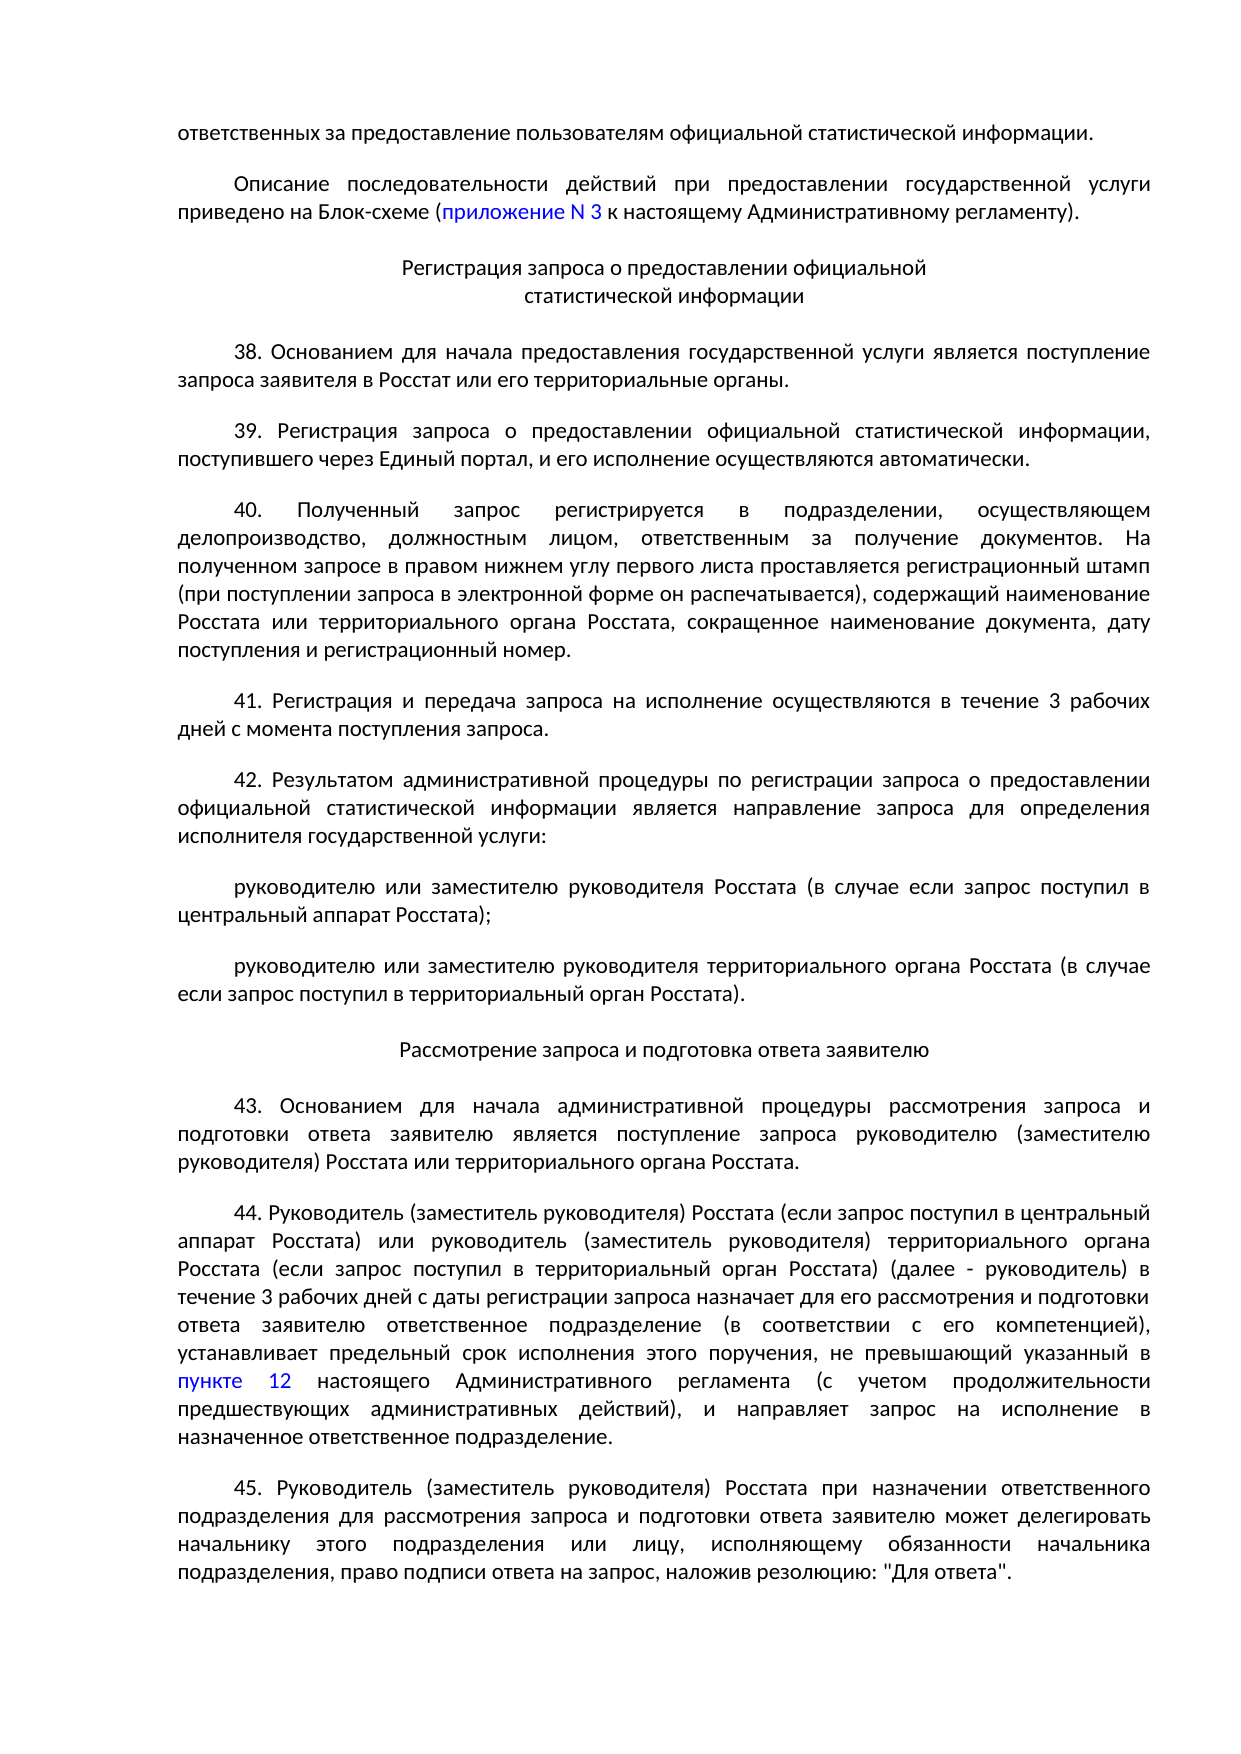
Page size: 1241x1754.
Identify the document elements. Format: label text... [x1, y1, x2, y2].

text 41. Регистрация и передача запроса на исполнение осуществляются в течение 3 рабочих дней с момента поступления запроса. [177, 686, 1152, 742]
text Регистрация запроса о предоставлении официальной [177, 253, 1152, 281]
text 42. Результатом административной процедуры по регистрации запроса о предоставлении официальной статистической информации является направление запроса для определения исполнителя государственной услуги: [177, 765, 1152, 849]
text руководителю или заместителю руководителя Росстата (в случае если запрос поступил в центральный аппарат Росстата); [177, 872, 1152, 928]
text руководителю или заместителю руководителя территориального органа Росстата (в случае если запрос поступил в территориальный орган Росстата). [177, 951, 1152, 1007]
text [177, 118, 1152, 146]
text 43. Основанием для начала административной процедуры рассмотрения запроса и подготовки ответа заявителю является поступление запроса руководителю (заместителю руководителя) Росстата или территориального органа Росстата. [177, 1091, 1152, 1175]
text Рассмотрение запроса и подготовка ответа заявителю [177, 1035, 1152, 1063]
text 38. Основанием для начала предоставления государственной услуги является поступление запроса заявителя в Росстат или его территориальные органы. [177, 337, 1152, 393]
text 39. Регистрация запроса о предоставлении официальной статистической информации, поступившего через Единый портал, и его исполнение осуществляются автоматически. [177, 416, 1152, 472]
text 45. Руководитель (заместитель руководителя) Росстата при назначении ответственного подразделения для рассмотрения запроса и подготовки ответа заявителю может делегировать начальнику этого подразделения или лицу, исполняющему обязанности начальника подразделения, право подписи ответа на запрос, наложив резолюцию: "Для ответа". [177, 1473, 1152, 1585]
text статистической информации [177, 281, 1152, 309]
text 40. Полученный запрос регистрируется в подразделении, осуществляющем делопроизводство, должностным лицом, ответственным за получение документов. На полученном запросе в правом нижнем углу первого листа проставляется регистрационный штамп (при поступлении запроса в электронной форме он распечатывается), содержащий наименование Росстата или территориального органа Росстата, сокращенное наименование документа, дату поступления и регистрационный номер. [177, 495, 1152, 663]
text 44. Руководитель (заместитель руководителя) Росстата (если запрос поступил в центральный аппарат Росстата) или руководитель (заместитель руководителя) территориального органа Росстата (если запрос поступил в территориальный орган Росстата) (далее - руководитель) в течение 3 рабочих дней с даты регистрации запроса назначает для его рассмотрения и подготовки ответа заявителю ответственное подразделение (в соответствии с его компетенцией), устанавливает предельный срок исполнения этого поручения, не превышающий указанный в пункте 12 настоящего Административного регламента (с учетом продолжительности предшествующих административных действий), и направляет запрос на исполнение в назначенное ответственное подразделение. [177, 1198, 1152, 1450]
text Описание последовательности действий при предоставлении государственной услуги приведено на Блок-схеме (приложение N 3 к настоящему Административному регламенту). [177, 169, 1152, 225]
